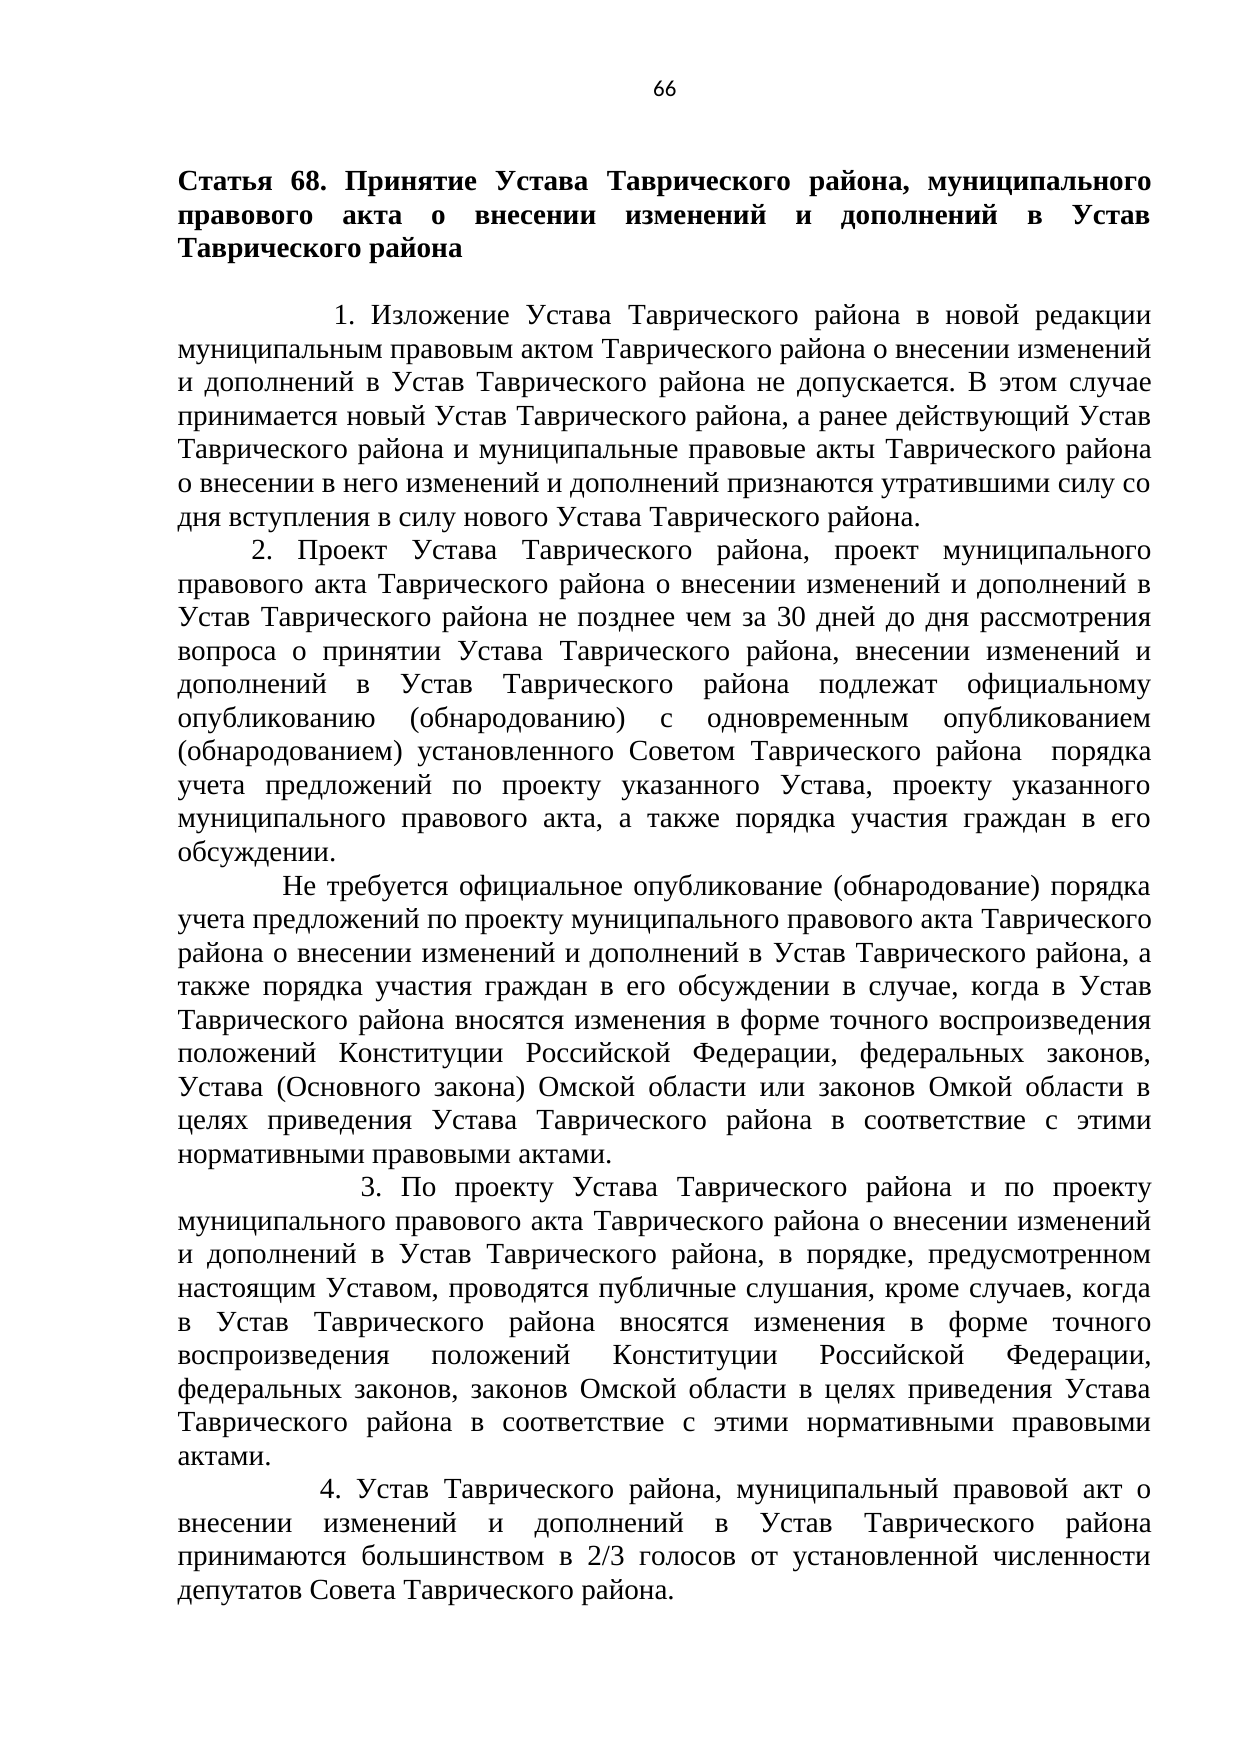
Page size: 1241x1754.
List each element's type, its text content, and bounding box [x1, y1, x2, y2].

text Не требуется официальное опубликование (обнародование) порядка учета предложений по проекту муниципального правового акта Таврического района о внесении изменений и дополнений в Устав Таврического района, а также порядка участия граждан в его обсуждении в случае, когда в Устав Таврического района вносятся изменения в форме точного воспроизведения положений Конституции Российской Федерации, федеральных законов, Устава (Основного закона) Омской области или законов Омкой области в целях приведения Устава Таврического района в соответствие с этими нормативными правовыми актами. [177, 868, 1152, 1169]
text 2. Проект Устава Таврического района, проект муниципального правового акта Таврического района о внесении изменений и дополнений в Устав Таврического района не позднее чем за 30 дней до дня рассмотрения вопроса о принятии Устава Таврического района, внесении изменений и дополнений в Устав Таврического района подлежат официальному опубликованию (обнародованию) с одновременным опубликованием (обнародованием) установленного Советом Таврического района порядка учета предложений по проекту указанного Устава, проекту указанного муниципального правового акта, а также порядка участия граждан в его обсуждении. [177, 532, 1152, 868]
text Статья 68. Принятие Устава Таврического района, муниципального правового акта о внесении изменений и дополнений в Устав Таврического района [177, 163, 1152, 264]
text 1. Изложение Устава Таврического района в новой редакции муниципальным правовым актом Таврического района о внесении изменений и дополнений в Устав Таврического района не допускается. В этом случае принимается новый Устав Таврического района, а ранее действующий Устав Таврического района и муниципальные правовые акты Таврического района о внесении в него изменений и дополнений признаются утратившими силу со дня вступления в силу нового Устава Таврического района. [177, 297, 1152, 532]
text 4. Устав Таврического района, муниципальный правовой акт о внесении изменений и дополнений в Устав Таврического района принимаются большинством в 2/3 голосов от установленной численности депутатов Совета Таврического района. [177, 1471, 1152, 1606]
text 3. По проекту Устава Таврического района и по проекту муниципального правового акта Таврического района о внесении изменений и дополнений в Устав Таврического района, в порядке, предусмотренном настоящим Уставом, проводятся публичные слушания, кроме случаев, когда в Устав Таврического района вносятся изменения в форме точного воспроизведения положений Конституции Российской Федерации, федеральных законов, законов Омской области в целях приведения Устава Таврического района в соответствие с этими нормативными правовыми актами. [177, 1169, 1152, 1471]
